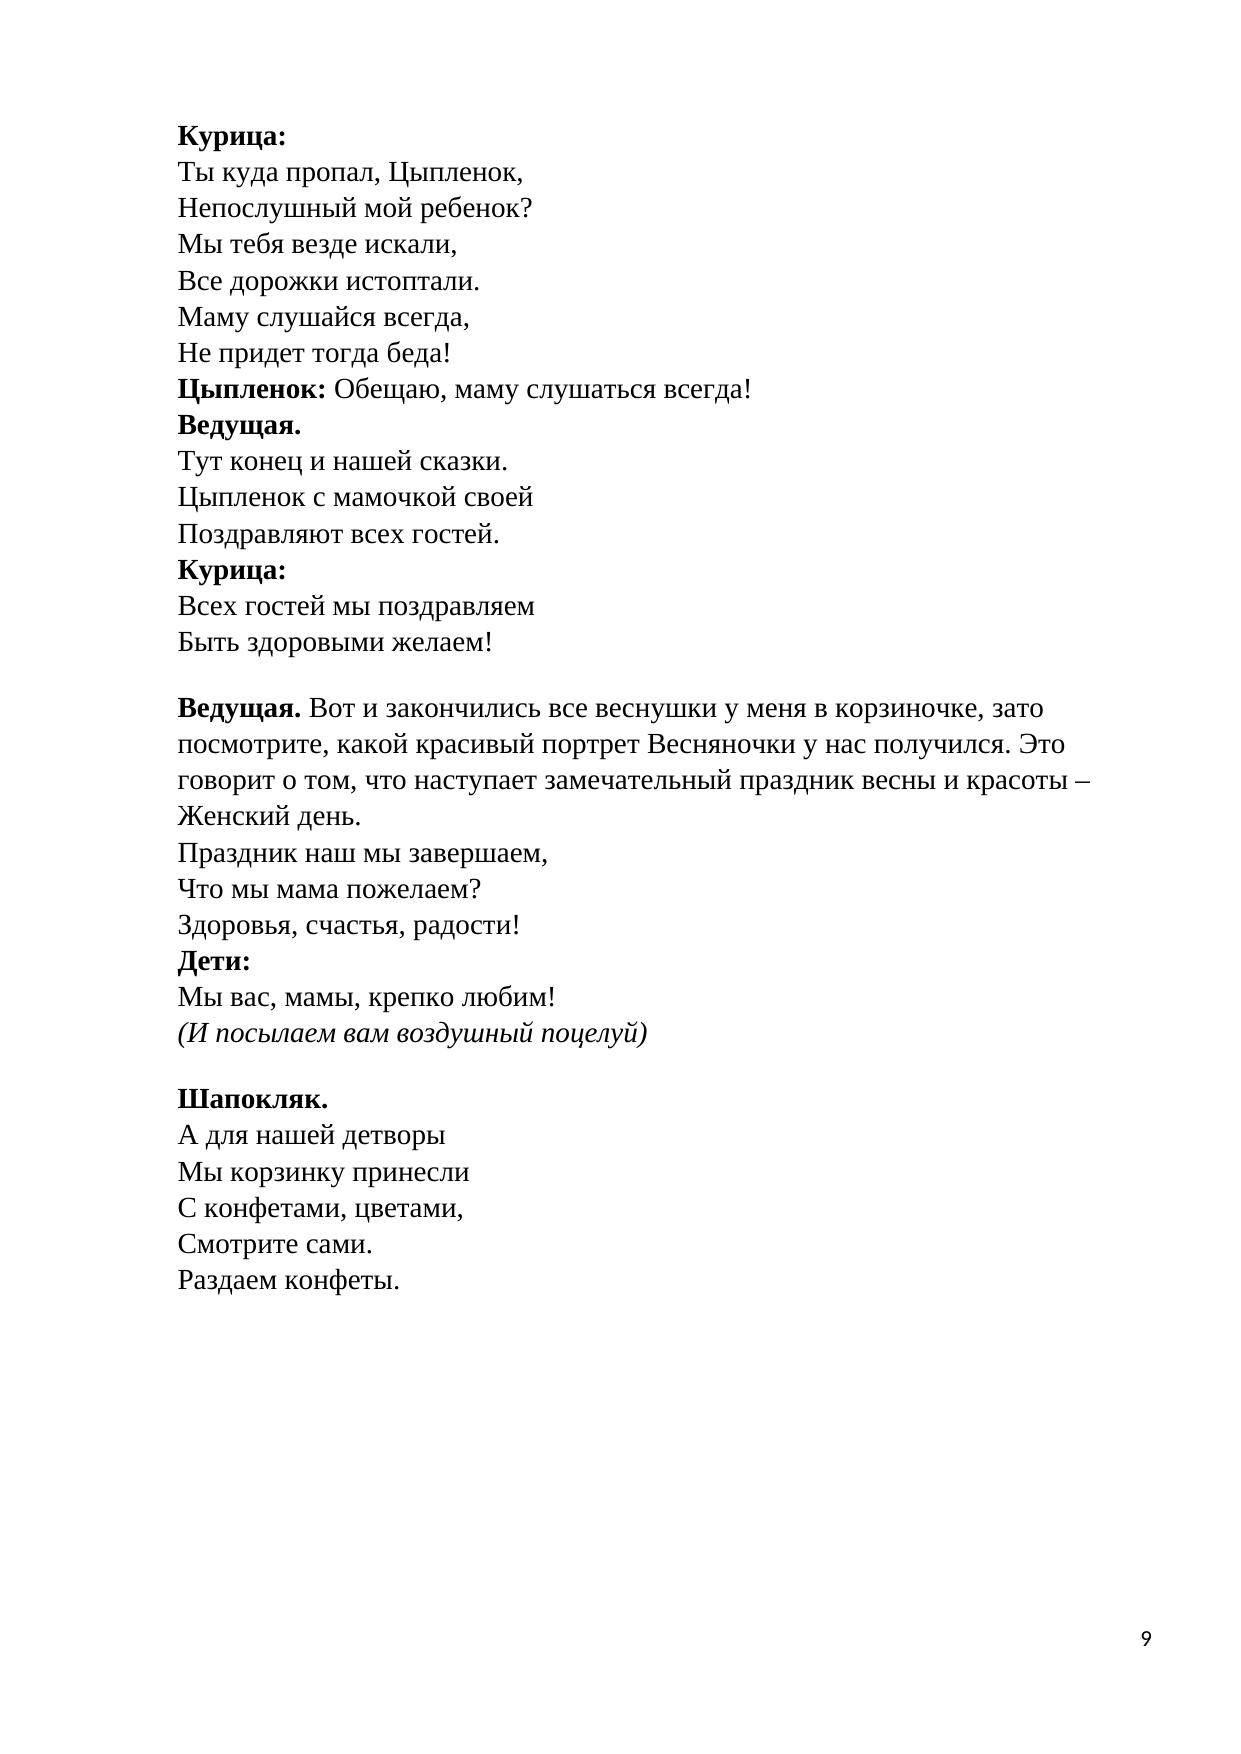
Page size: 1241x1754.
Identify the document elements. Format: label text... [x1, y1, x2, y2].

text А для нашей детворы Мы корзинку принесли С конфетами, цветами, Смотрите сами. Раздаем конфеты. [177, 1117, 1152, 1296]
text Тут конец и нашей сказки. Цыпленок с мамочкой своей Поздравляют всех гостей. Курица: Всех гостей мы поздравляем Быть здоровыми желаем! [177, 443, 1152, 688]
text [177, 118, 1152, 441]
text Шапокляк. [177, 1081, 1152, 1115]
text Ведущая. Вот и закончились все веснушки у меня в корзиночке, зато посмотрите, какой красивый портрет Весняночки у нас получился. Это говорит о том, что наступает замечательный праздник весны и красоты – Женский день. Праздник наш мы завершаем, Что мы мама пожелаем? Здоровья, счастья, радости! Дети: Мы вас, мамы, крепко любим! (И посылаем вам воздушный поцелуй) [177, 690, 1152, 1079]
